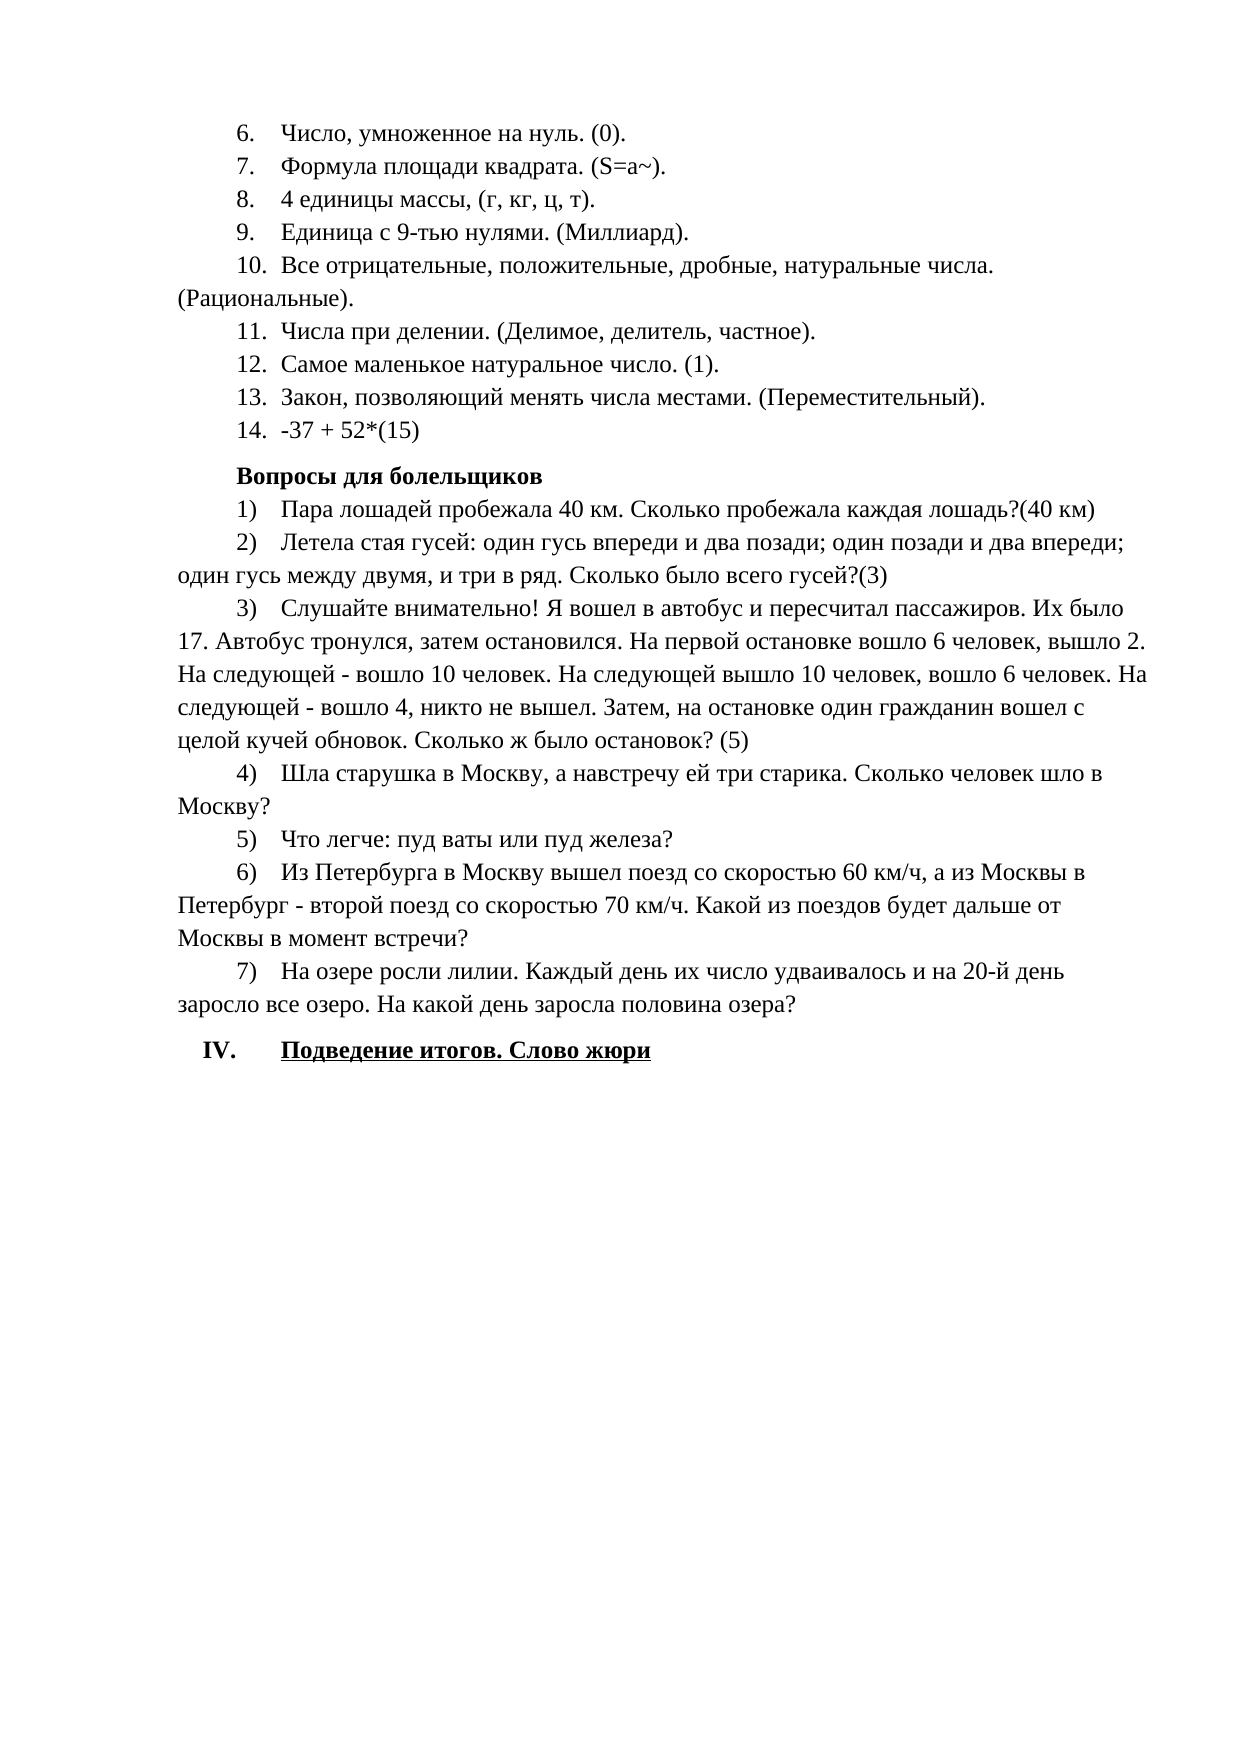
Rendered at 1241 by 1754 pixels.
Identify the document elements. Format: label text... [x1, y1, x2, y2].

list Из Петербурга в Москву вышел поезд со скоростью 60 км/ч, а из Москвы в Петербург - второй поезд со скоростью 70 км/ч. Какой из поездов будет дальше от Москвы в момент встречи? [177, 857, 1152, 952]
list Пара лошадей пробежала 40 км. Сколько пробежала каждая лошадь?(40 км) [177, 494, 1152, 523]
list На озере росли лилии. Каждый день их число удваивалось и на 20-й день заросло все озеро. На какой день заросла половина озера? [177, 956, 1152, 1018]
list 4 единицы массы, (г, кг, ц, т). [177, 184, 1152, 213]
list Что легче: пуд ваты или пуд железа? [177, 824, 1152, 853]
list Числа при делении. (Делимое, делитель, частное). [177, 316, 1152, 345]
list Летела стая гусей: один гусь впереди и два позади; один позади и два впереди; один гусь между двумя, и три в ряд. Сколько было всего гусей?(3) [177, 527, 1152, 589]
list Единица с 9-тью нулями. (Миллиард). [177, 217, 1152, 246]
list Формула площади квадрата. (S=a~). [177, 151, 1152, 180]
list Шла старушка в Москву, а навстречу ей три старика. Сколько человек шло в Москву? [177, 758, 1152, 820]
list -37 + 52*(15) [177, 415, 1152, 444]
list Число, умноженное на нуль. (0). [177, 118, 1152, 147]
text Вопросы для болельщиков [177, 461, 1152, 489]
list Закон, позволяющий менять числа местами. (Переместительный). [177, 382, 1152, 411]
list Подведение итогов. Слово жюри [177, 1035, 1152, 1063]
list Самое маленькое натуральное число. (1). [177, 349, 1152, 378]
list Слушайте внимательно! Я вошел в автобус и пересчитал пассажиров. Их было 17. Автобус тронулся, затем остановился. На первой остановке вошло 6 человек, вышло 2. На следующей - вошло 10 человек. На следующей вышло 10 человек, вошло 6 человек. На следующей - вошло 4, никто не вышел. Затем, на остановке один гражданин вошел с целой кучей обновок. Сколько ж было остановок? (5) [177, 593, 1152, 754]
list Все отрицательные, положительные, дробные, натуральные числа. (Рациональные). [177, 250, 1152, 312]
